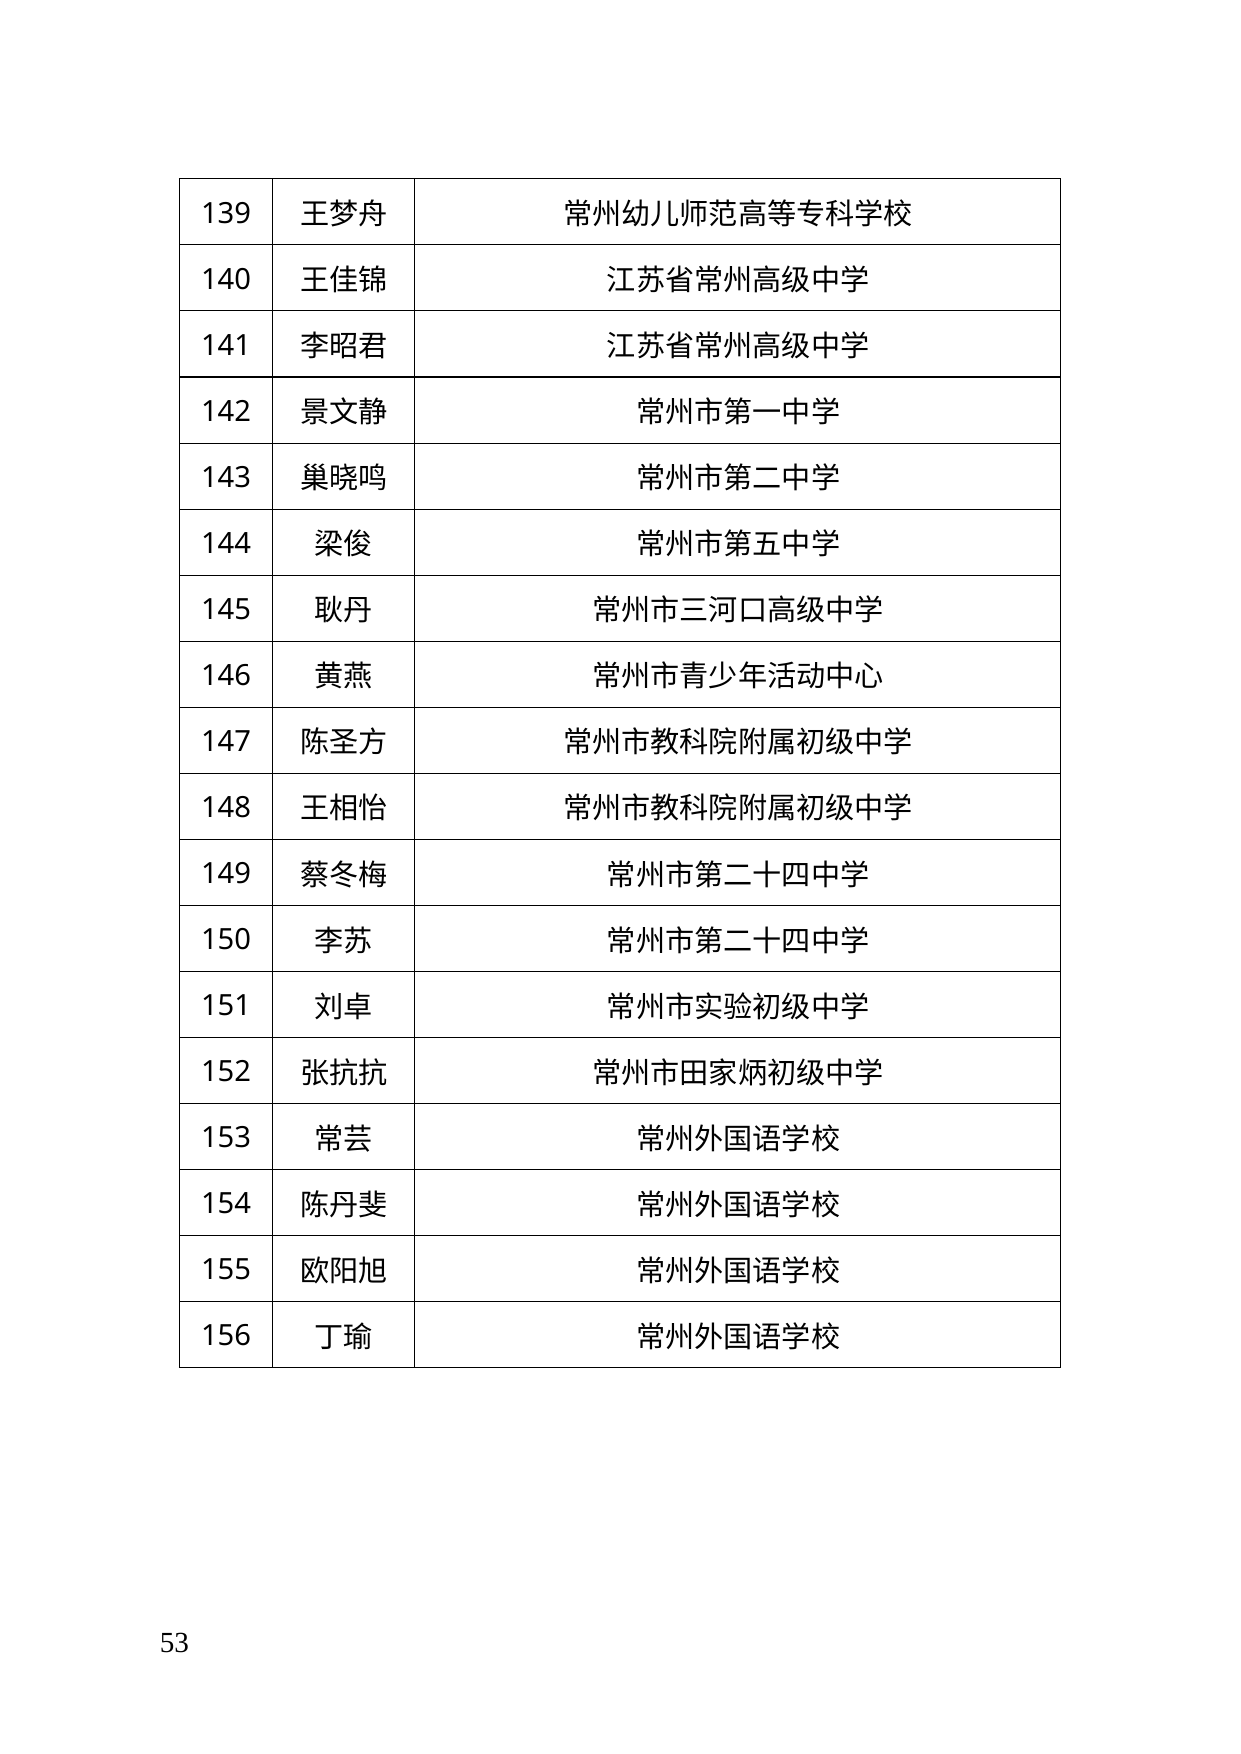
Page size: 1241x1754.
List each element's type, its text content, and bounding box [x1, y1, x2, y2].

table_cell 江苏省常州高级中学 [415, 311, 1060, 376]
table_cell 常州幼儿师范高等专科学校 [415, 179, 1060, 244]
table_cell 149 [180, 840, 272, 905]
table_cell 黄燕 [273, 642, 414, 707]
table_cell 王相怡 [273, 774, 414, 839]
table_cell 陈圣方 [273, 708, 414, 773]
table_cell 143 [180, 444, 272, 508]
table_cell 耿丹 [273, 576, 414, 641]
table_cell 155 [180, 1236, 272, 1301]
table_cell 景文静 [273, 378, 414, 442]
table_cell 156 [180, 1302, 272, 1367]
table_cell 王佳锦 [273, 245, 414, 310]
table_cell 常州外国语学校 [415, 1302, 1060, 1367]
table_cell 常州市第二中学 [415, 444, 1060, 508]
table_cell 152 [180, 1038, 272, 1103]
table_cell 王梦舟 [273, 179, 414, 244]
table_cell 145 [180, 576, 272, 641]
table_cell 146 [180, 642, 272, 707]
table_cell 常州市第一中学 [415, 378, 1060, 442]
table_cell 常州市实验初级中学 [415, 972, 1060, 1037]
table_cell 140 [180, 245, 272, 310]
table_cell 144 [180, 510, 272, 574]
table_cell 丁瑜 [273, 1302, 414, 1367]
table_cell 江苏省常州高级中学 [415, 245, 1060, 310]
table_cell 陈丹斐 [273, 1170, 414, 1235]
table_cell 148 [180, 774, 272, 839]
table_cell 李苏 [273, 906, 414, 971]
table_cell 常州市第二十四中学 [415, 840, 1060, 905]
table_cell 常州外国语学校 [415, 1104, 1060, 1169]
table_cell 蔡冬梅 [273, 840, 414, 905]
table_cell 常州外国语学校 [415, 1236, 1060, 1301]
table_cell 常芸 [273, 1104, 414, 1169]
table_cell 139 [180, 179, 272, 244]
table_cell 常州市田家炳初级中学 [415, 1038, 1060, 1103]
table_cell 常州市教科院附属初级中学 [415, 774, 1060, 839]
table_cell 巢晓鸣 [273, 444, 414, 508]
table_cell 刘卓 [273, 972, 414, 1037]
table_cell 张抗抗 [273, 1038, 414, 1103]
table_cell 141 [180, 311, 272, 376]
table_cell 147 [180, 708, 272, 773]
table_cell 153 [180, 1104, 272, 1169]
table_cell 梁俊 [273, 510, 414, 574]
table_cell 常州市教科院附属初级中学 [415, 708, 1060, 773]
table_cell 常州市第二十四中学 [415, 906, 1060, 971]
table_cell 150 [180, 906, 272, 971]
table_cell 欧阳旭 [273, 1236, 414, 1301]
table_cell 151 [180, 972, 272, 1037]
table_cell 常州市第五中学 [415, 510, 1060, 574]
table_cell 142 [180, 378, 272, 442]
table_cell 常州市三河口高级中学 [415, 576, 1060, 641]
table_cell 常州外国语学校 [415, 1170, 1060, 1235]
table_cell 常州市青少年活动中心 [415, 642, 1060, 707]
table_cell 李昭君 [273, 311, 414, 376]
table_cell 154 [180, 1170, 272, 1235]
